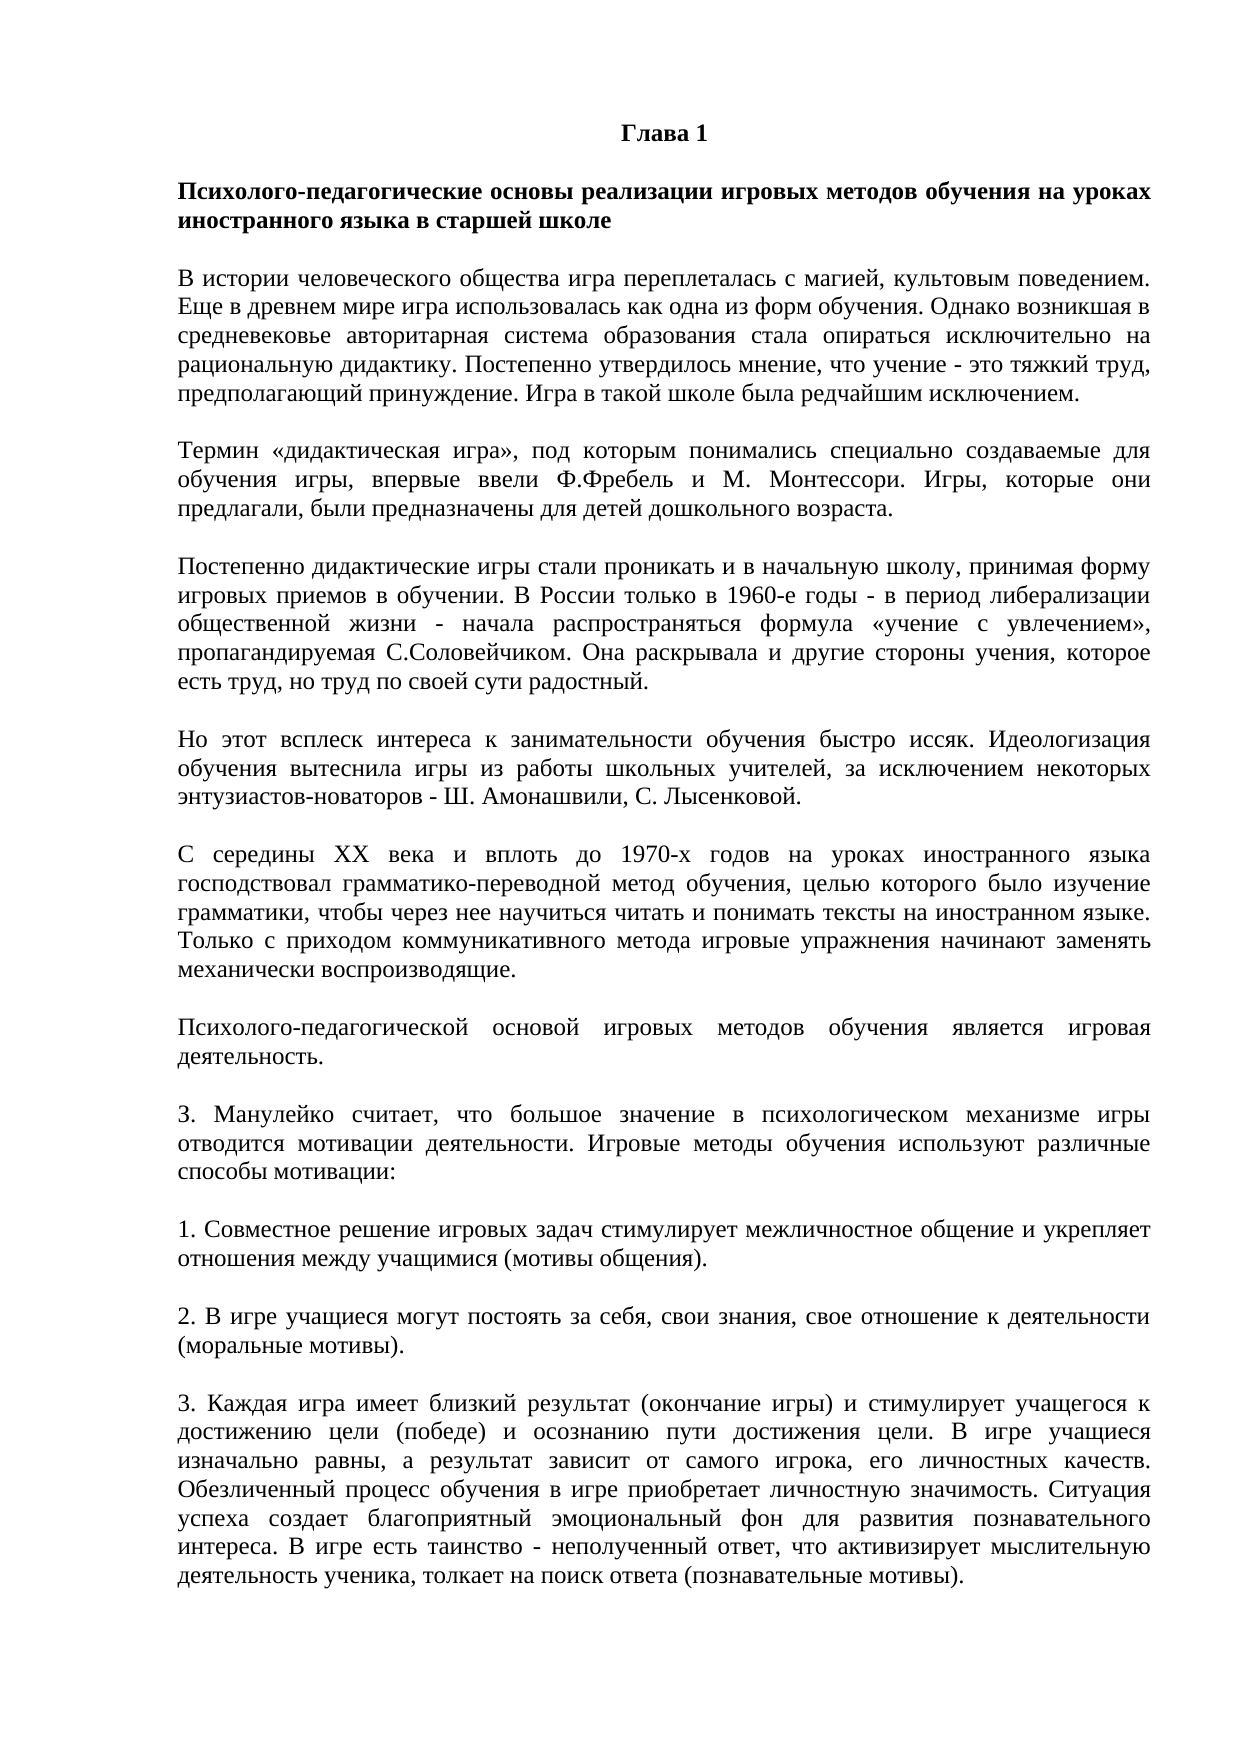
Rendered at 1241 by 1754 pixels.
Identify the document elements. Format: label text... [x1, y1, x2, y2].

text Постепенно дидактические игры стали проникать и в начальную школу, принимая форму игровых приемов в обучении. В России только в 1960-е годы - в период либерализации общественной жизни - начала распространяться формула «учение с увлечением», пропагандируемая С.Соловейчиком. Она раскрывала и другие стороны учения, которое есть труд, но труд по своей сути радостный. [177, 551, 1152, 695]
text С середины ХХ века и вплоть до 1970-х годов на уроках иностранного языка господствовал грамматико-переводной метод обучения, целью которого было изучение грамматики, чтобы через нее научиться читать и понимать тексты на иностранном языке. Только с приходом коммуникативного метода игровые упражнения начинают заменять механически воспроизводящие. [177, 839, 1152, 983]
text З. Манулейко считает, что большое значение в психологическом механизме игры отводится мотивации деятельности. Игровые методы обучения используют различные способы мотивации: [177, 1099, 1152, 1185]
text Глава 1 [177, 118, 1152, 147]
text Психолого-педагогические основы реализации игровых методов обучения на уроках иностранного языка в старшей школе [177, 176, 1152, 233]
text Психолого-педагогической основой игровых методов обучения является игровая деятельность. [177, 1012, 1152, 1070]
text 2. В игре учащиеся могут постоять за себя, свои знания, свое отношение к деятельности (моральные мотивы). [177, 1301, 1152, 1358]
text 1. Совместное решение игровых задач стимулирует межличностное общение и укрепляет отношения между учащимися (мотивы общения). [177, 1214, 1152, 1272]
text Но этот всплеск интереса к занимательности обучения быстро иссяк. Идеологизация обучения вытеснила игры из работы школьных учителей, за исключением некоторых энтузиастов-новаторов - Ш. Амонашвили, С. Лысенковой. [177, 724, 1152, 810]
text В истории человеческого общества игра переплеталась с магией, культовым поведением. Еще в древнем мире игра использовалась как одна из форм обучения. Однако возникшая в средневековье авторитарная система образования стала опираться исключительно на рациональную дидактику. Постепенно утвердилось мнение, что учение - это тяжкий труд, предполагающий принуждение. Игра в такой школе была редчайшим исключением. [177, 263, 1152, 406]
text Термин «дидактическая игра», под которым понимались специально создаваемые для обучения игры, впервые ввели Ф.Фребель и М. Монтессори. Игры, которые они предлагали, были предназначены для детей дошкольного возраста. [177, 436, 1152, 522]
text 3. Каждая игра имеет близкий результат (окончание игры) и стимулирует учащегося к достижению цели (победе) и осознанию пути достижения цели. В игре учащиеся изначально равны, а результат зависит от самого игрока, его личностных качеств. Обезличенный процесс обучения в игре приобретает личностную значимость. Ситуация успеха создает благоприятный эмоциональный фон для развития познавательного интереса. В игре есть таинство - неполученный ответ, что активизирует мыслительную деятельность ученика, толкает на поиск ответа (познавательные мотивы). [177, 1388, 1152, 1589]
